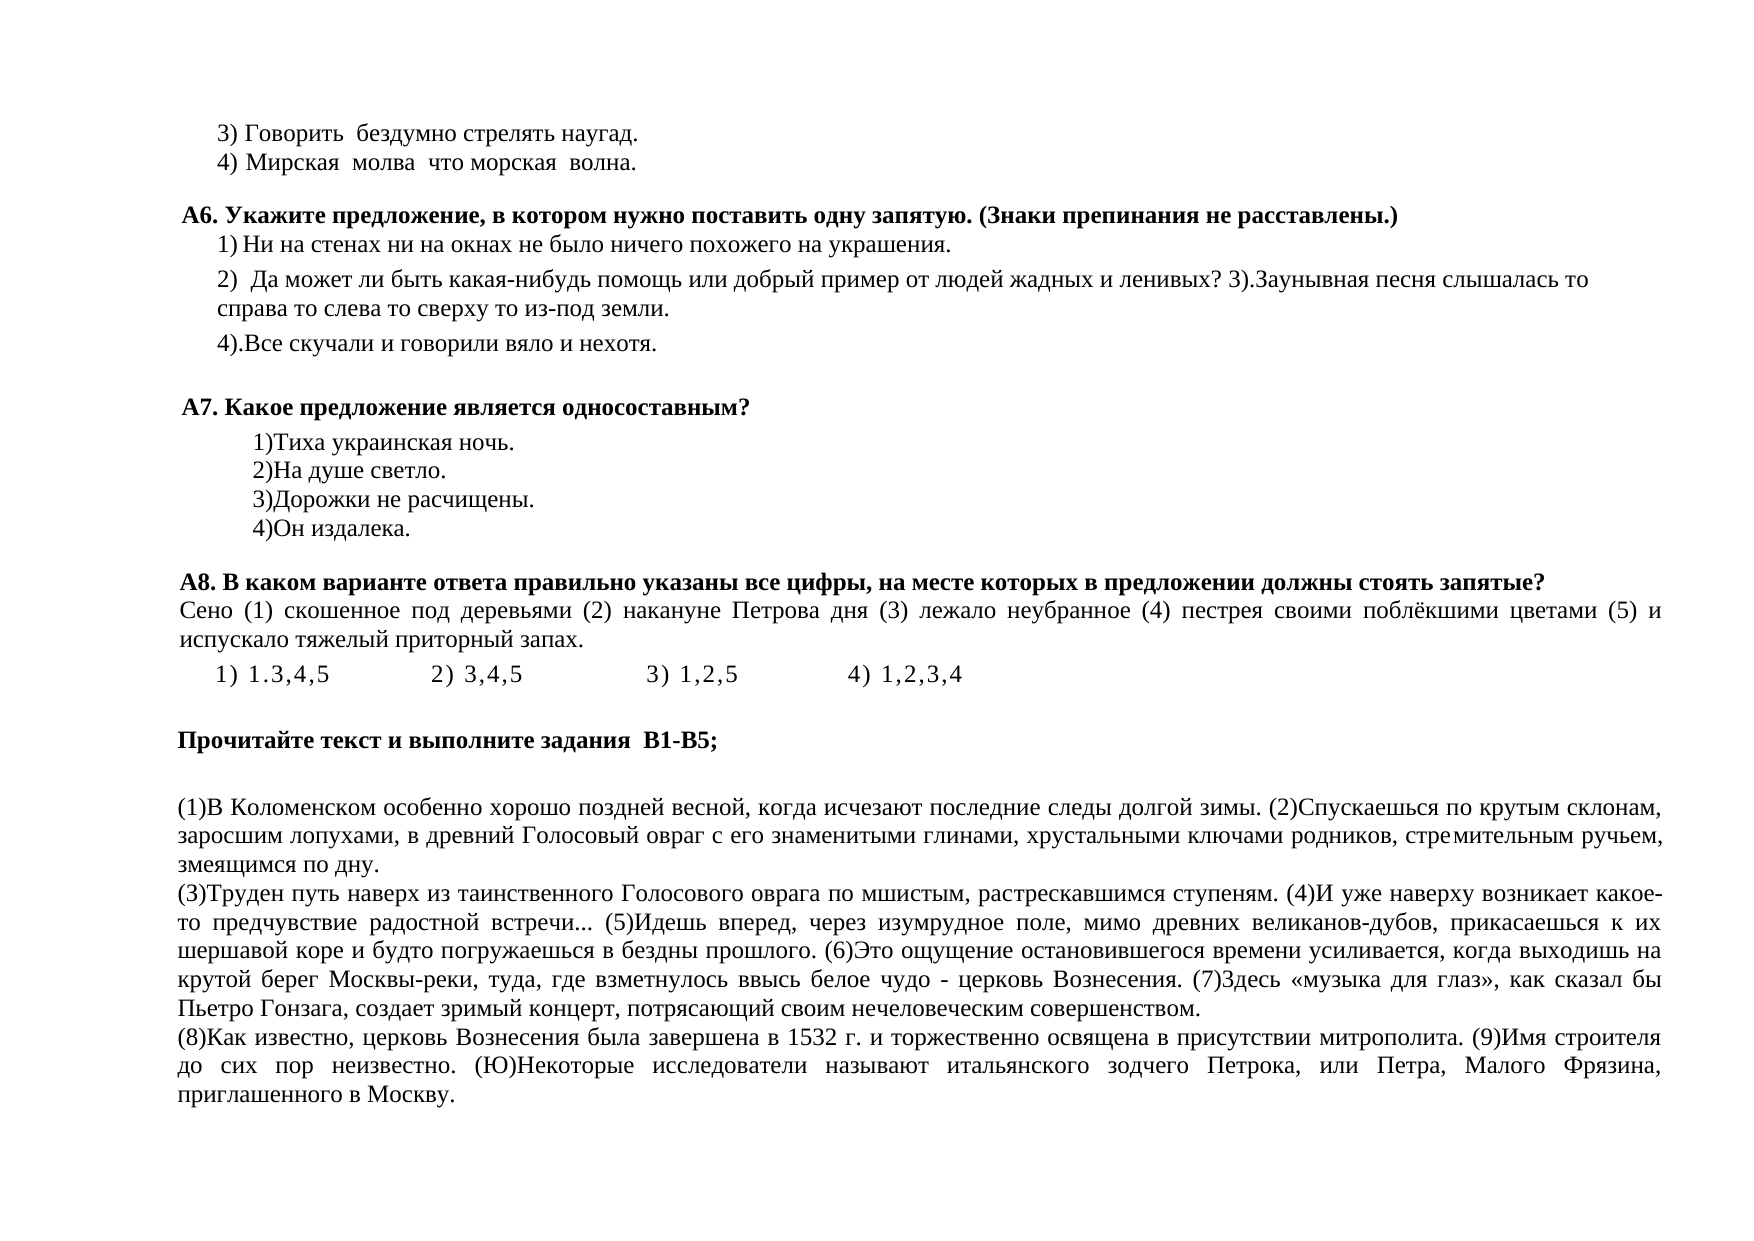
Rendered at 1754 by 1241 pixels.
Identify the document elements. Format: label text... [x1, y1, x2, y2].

text (8)Как известно, церковь Вознесения была завершена в 1532 г. и торжественно освящена в присутствии митрополита. (9)Имя строителя до сих пор неизвестно. (Ю)Некоторые исследователи называют итальянского зодчего Петрока, или Петра, Малого Фрязина, приглашенного в Москву. [177, 1022, 1663, 1108]
text 1)Тиха украинская ночь. [252, 427, 1663, 456]
text Сено (1) скошенное под деревьями (2) накануне Петрова дня (3) лежало неубранное (4) пестрея своими поблёкшими цветами (5) и испускало тяжелый приторный запах. [179, 596, 1663, 653]
list Говорить бездумно стрелять наугад. [217, 118, 1665, 147]
text (1)В Коломенском особенно хорошо поздней весной, когда исчезают последние следы долгой зимы. (2)Спускаешься по крутым склонам, заросшим лопухами, в древний Голосовый овраг с его знаменитыми глинами, хрустальными ключами родников, стремительным ручьем, змеящимся по дну. [177, 792, 1663, 878]
text Прочитайте текст и выполните задания В1-В5; [177, 726, 1665, 754]
text А7. Какое предложение является односоставным? [181, 392, 1665, 421]
text 4)Он издалека. [252, 513, 1663, 542]
text А6. Укажите предложение, в котором нужно поставить одну запятую. (Знаки препинания не расставлены.) [181, 201, 1659, 229]
text А8. В каком варианте ответа правильно указаны все цифры, на месте которых в предложении должны стоять запятые? [179, 567, 1663, 596]
list Ни на стенах ни на окнах не было ничего похожего на украшения. [217, 229, 1665, 258]
text (З)Труден путь наверх из таинственного Голосового оврага по мшистым, растрескавшимся ступеням. (4)И уже наверху возникает какое-то предчувствие радостной встречи... (5)Идешь вперед, через изумрудное поле, мимо древних великанов-дубов, прикасаешься к их шершавой коре и будто погружаешься в бездны прошлого. (6)Это ощущение остановившегося времени усиливается, когда выходишь на крутой берег Москвы-реки, туда, где взметнулось ввысь белое чудо - церковь Вознесения. (7)3десь «музыка для глаз», как сказал бы Пьетро Гонзага, создает зримый концерт, потрясающий своим нечеловеческим совершенством. [177, 878, 1663, 1022]
list Да может ли быть какая-нибудь помощь или добрый пример от людей жадных и ленивых? 3).Заунывная песня слышалась то справа то слева то сверху то из-под земли. [217, 264, 1659, 322]
text 1) 1.3,4,5 2) 3,4,5 3) 1,2,5 4) 1,2,3,4 [215, 659, 1665, 688]
list Мирская молва что морская волна. [217, 147, 1665, 176]
text 3)Дорожки не расчищены. [252, 484, 1663, 513]
text 4).Все скучали и говорили вяло и нехотя. [217, 328, 1665, 357]
text 2)На душе светло. [252, 456, 1663, 484]
